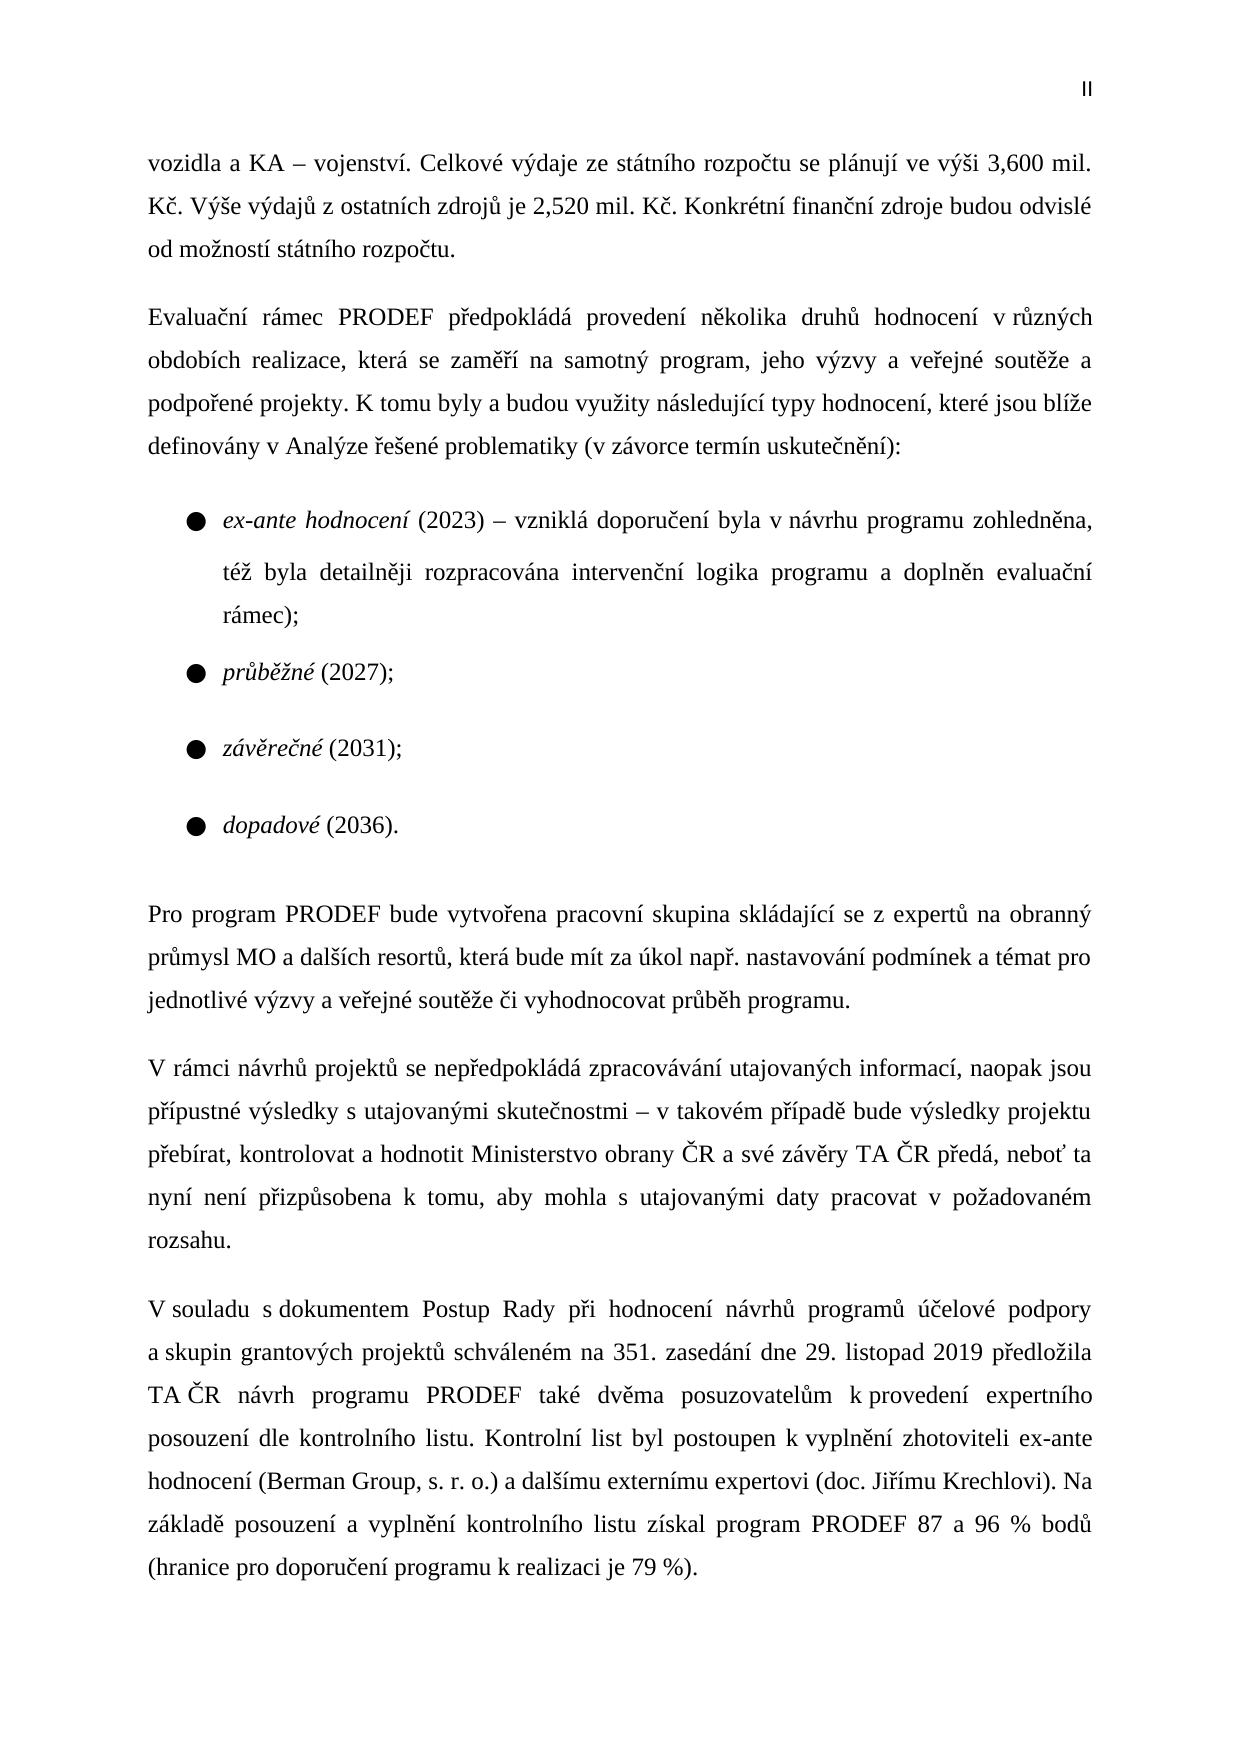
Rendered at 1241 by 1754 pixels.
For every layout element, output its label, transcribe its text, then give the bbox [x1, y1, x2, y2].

text V rámci návrhů projektů se nepředpokládá zpracovávání utajovaných informací, naopak jsou přípustné výsledky s utajovanými skutečnostmi – v takovém případě bude výsledky projektu přebírat, kontrolovat a hodnotit Ministerstvo obrany ČR a své závěry TA ČR předá, neboť ta nyní není přizpůsobena k tomu, aby mohla s utajovanými daty pracovat v požadovaném rozsahu. [148, 1053, 1093, 1254]
list průběžné (2027); [185, 643, 1093, 694]
text V souladu s dokumentem Postup Rady při hodnocení návrhů programů účelové podpory a skupin grantových projektů schváleném na 351. zasedání dne 29. listopad 2019 předložila TA ČR návrh programu PRODEF také dvěma posuzovatelům k provedení expertního posouzení dle kontrolního listu. Kontrolní list byl postoupen k vyplnění zhotoviteli ex-ante hodnocení (Berman Group, s. r. o.) a dalšímu externímu expertovi (doc. Jiřímu Krechlovi). Na základě posouzení a vyplnění kontrolního listu získal program PRODEF 87 a 96 % bodů (hranice pro doporučení programu k realizaci je 79 %). [148, 1294, 1093, 1581]
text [148, 148, 1093, 263]
text Pro program PRODEF bude vytvořena pracovní skupina skládající se z expertů na obranný průmysl MO a dalších resortů, která bude mít za úkol např. nastavování podmínek a témat pro jednotlivé výzvy a veřejné soutěže či vyhodnocovat průběh programu. [148, 899, 1093, 1014]
text Evaluační rámec PRODEF předpokládá provedení několika druhů hodnocení v různých obdobích realizace, která se zaměří na samotný program, jeho výzvy a veřejné soutěže a podpořené projekty. K tomu byly a budou využity následující typy hodnocení, které jsou blíže definovány v Analýze řešené problematiky (v závorce termín uskutečnění): [148, 302, 1093, 460]
list ex-ante hodnocení (2023) – vzniklá doporučení byla v návrhu programu zohledněna, též byla detailněji rozpracována intervenční logika programu a doplněn evaluační rámec); [185, 491, 1093, 629]
list závěrečné (2031); [185, 720, 1093, 771]
list dopadové (2036). [185, 797, 1093, 848]
